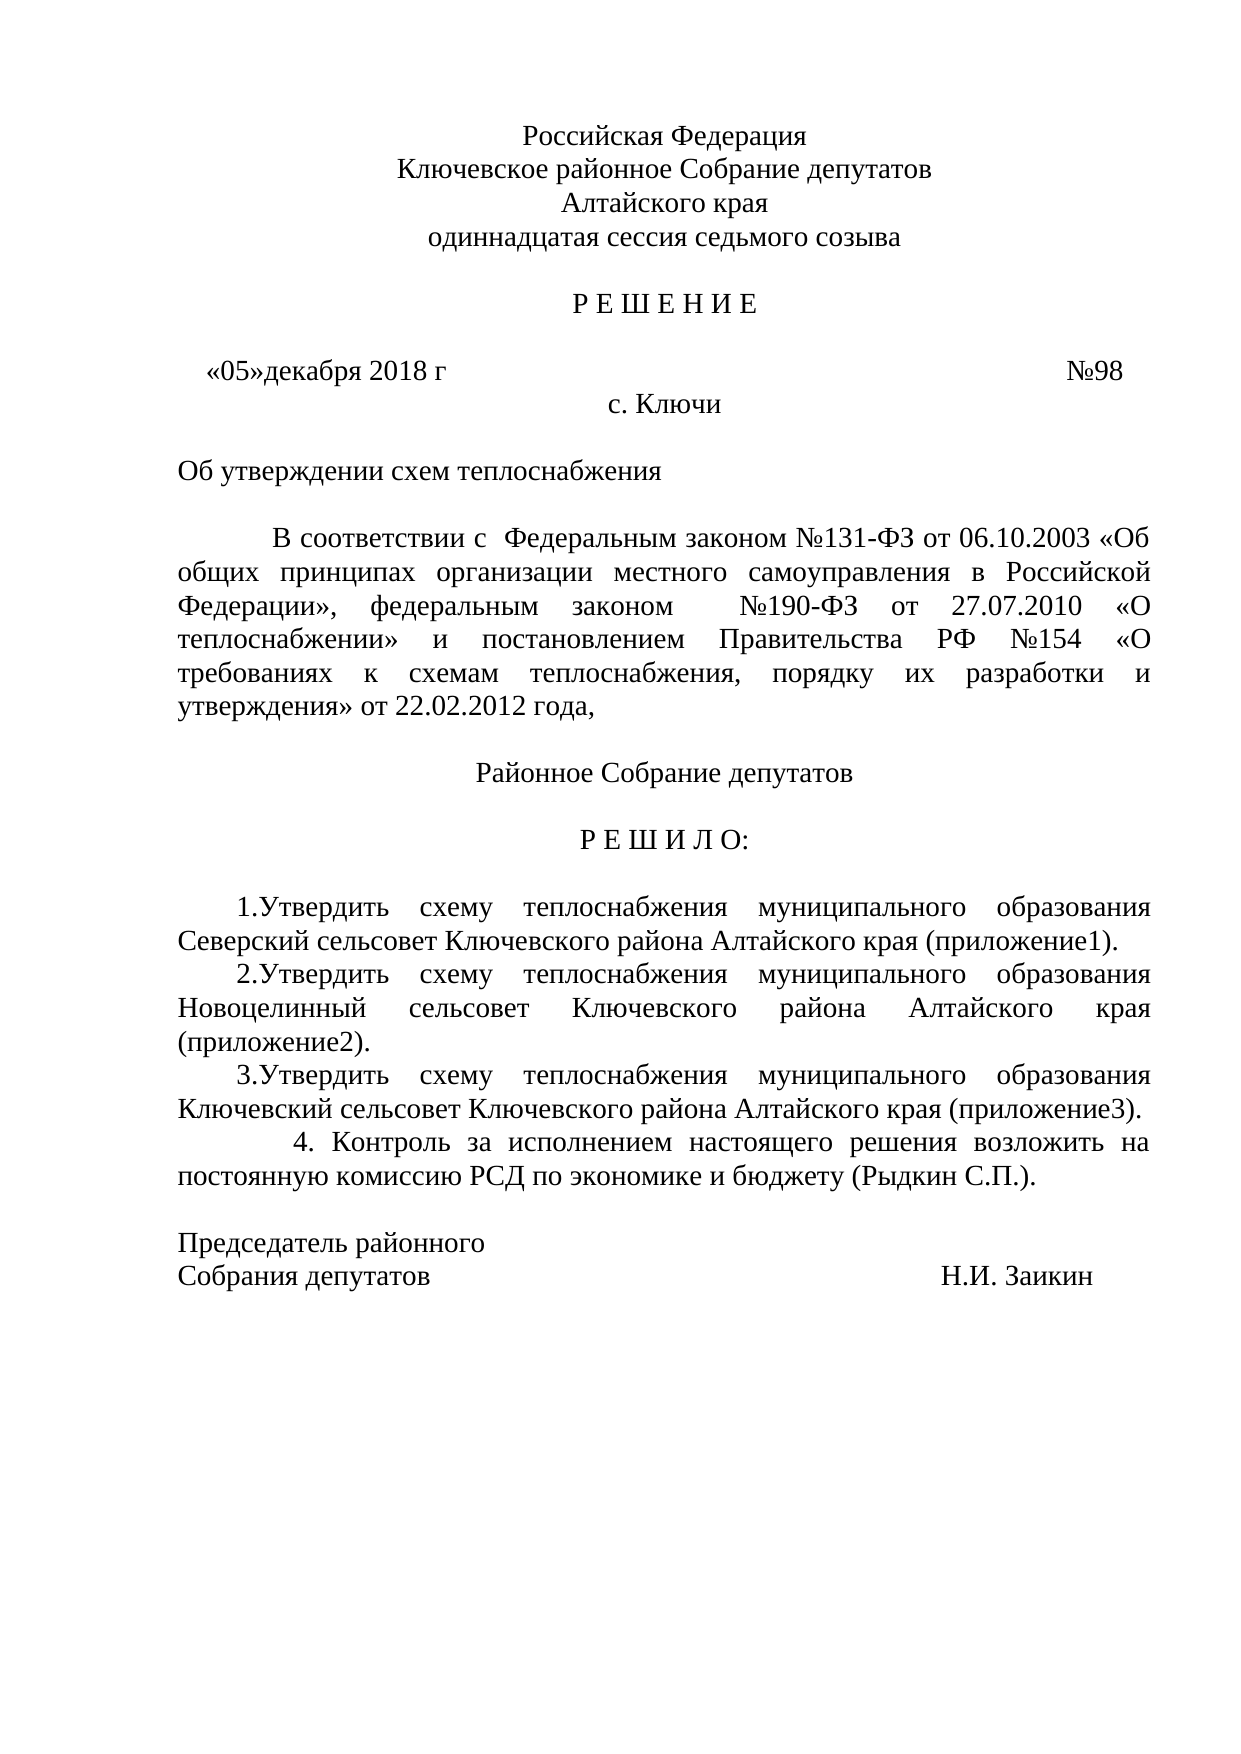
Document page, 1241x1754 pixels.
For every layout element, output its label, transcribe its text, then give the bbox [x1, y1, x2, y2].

text Р Е Ш Е Н И Е [177, 286, 1152, 319]
text Р Е Ш И Л О: [177, 822, 1152, 856]
text Председатель районного [177, 1225, 1152, 1258]
text Собрания депутатов Н.И. Заикин [177, 1258, 1152, 1292]
text В соответствии с Федеральным законом №131-ФЗ от 06.10.2003 «Об общих принципах организации местного самоуправления в Российской Федерации», федеральным законом №190-ФЗ от 27.07.2010 «О теплоснабжении» и постановлением Правительства РФ №154 «О требованиях к схемам теплоснабжения, порядку их разработки и утверждения» от 22.02.2012 года, [177, 521, 1152, 722]
text «05»декабря 2018 г №98 с. Ключи [177, 353, 1152, 420]
text Об утверждении схем теплоснабжения [177, 453, 1152, 487]
text 4. Контроль за исполнением настоящего решения возложить на постоянную комиссию РСД по экономике и бюджету (Рыдкин С.П.). [177, 1124, 1152, 1191]
text одиннадцатая сессия седьмого созыва [177, 219, 1152, 252]
text Алтайского края [177, 185, 1152, 219]
text 3.Утвердить схему теплоснабжения муниципального образования Ключевский сельсовет Ключевского района Алтайского края (приложение3). [177, 1057, 1152, 1124]
text 1.Утвердить схему теплоснабжения муниципального образования Северский сельсовет Ключевского района Алтайского края (приложение1). [177, 889, 1152, 957]
text Районное Собрание депутатов [177, 755, 1152, 789]
text Ключевское районное Собрание депутатов [177, 152, 1152, 185]
text Российская Федерация [177, 118, 1152, 152]
text 2.Утвердить схему теплоснабжения муниципального образования Новоцелинный сельсовет Ключевского района Алтайского края (приложение2). [177, 957, 1152, 1057]
